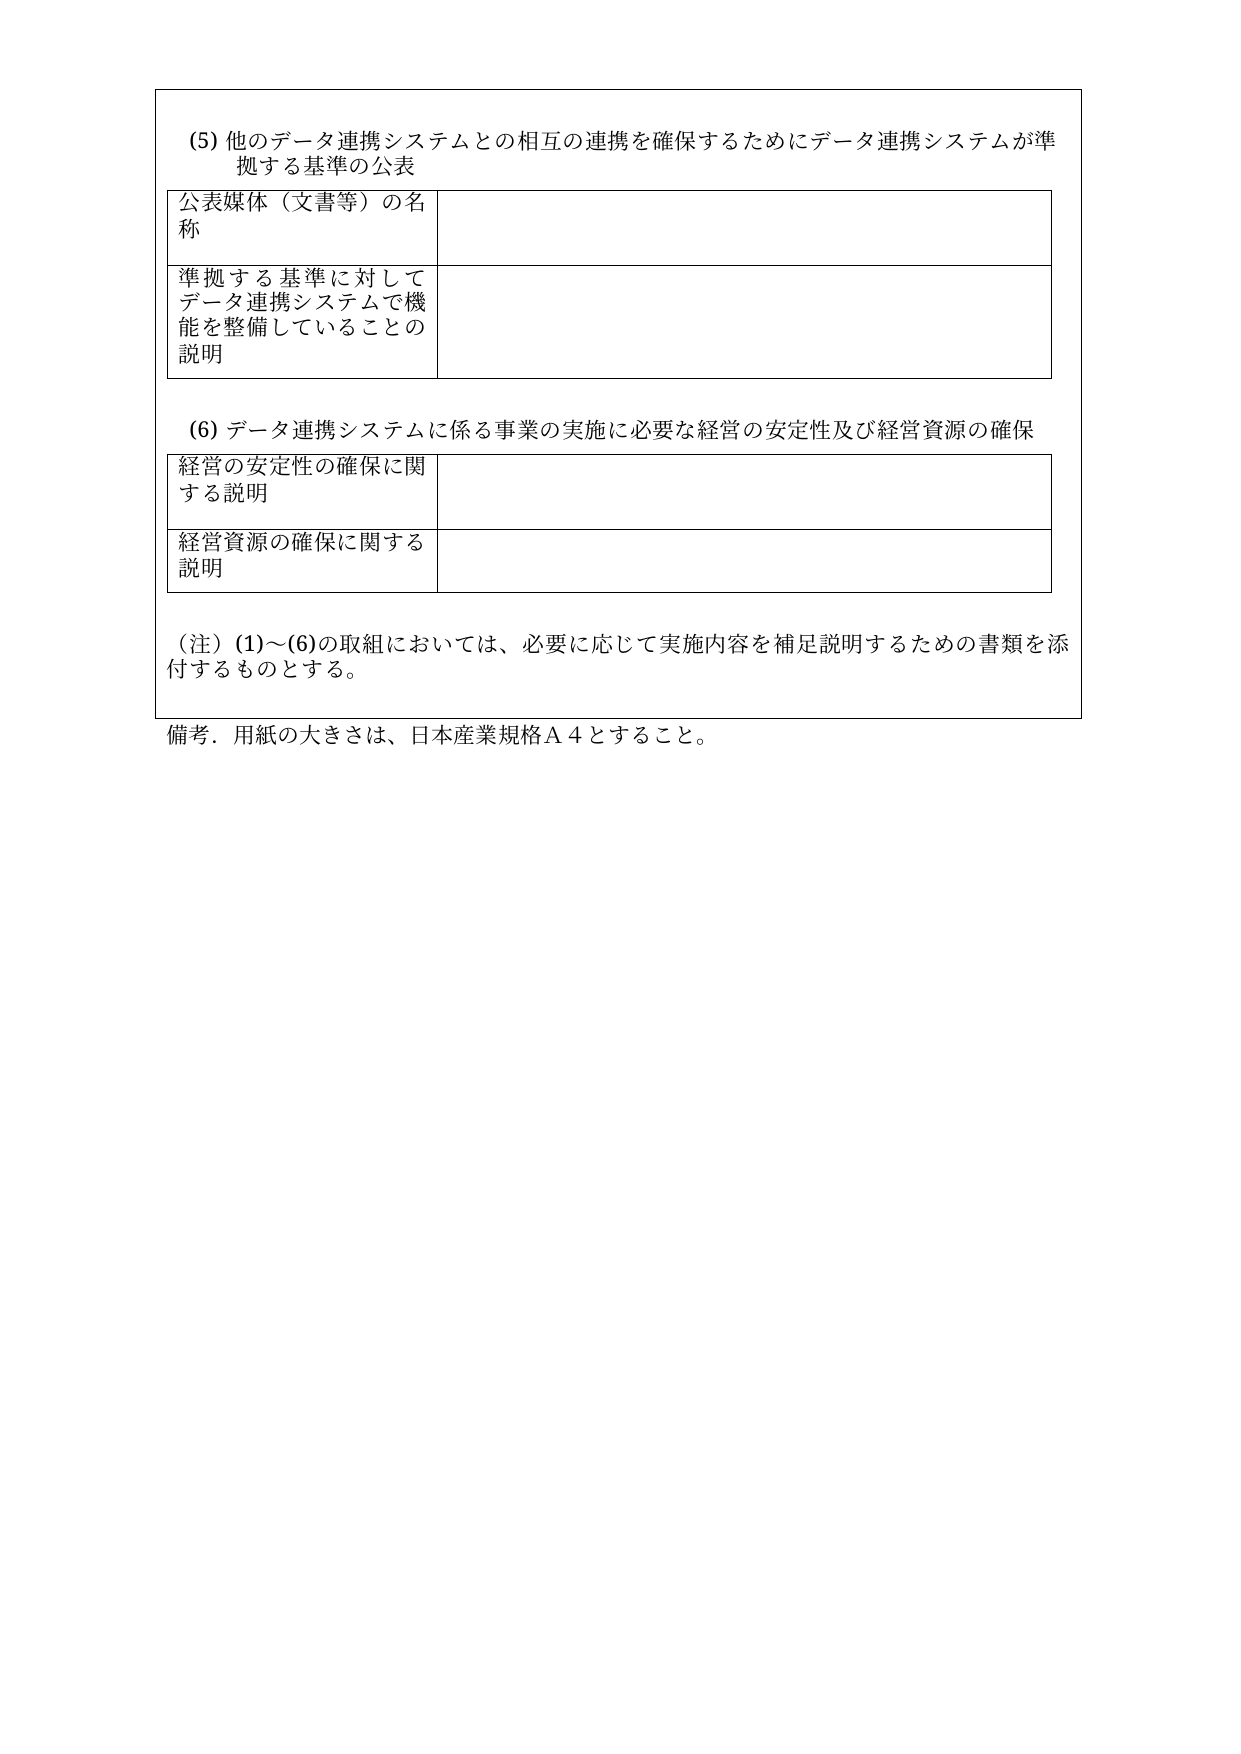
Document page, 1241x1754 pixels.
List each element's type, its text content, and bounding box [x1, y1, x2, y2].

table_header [156, 90, 1081, 717]
text 備考．用紙の大きさは、日本産業規格Ａ４とすること。 [167, 719, 1070, 750]
